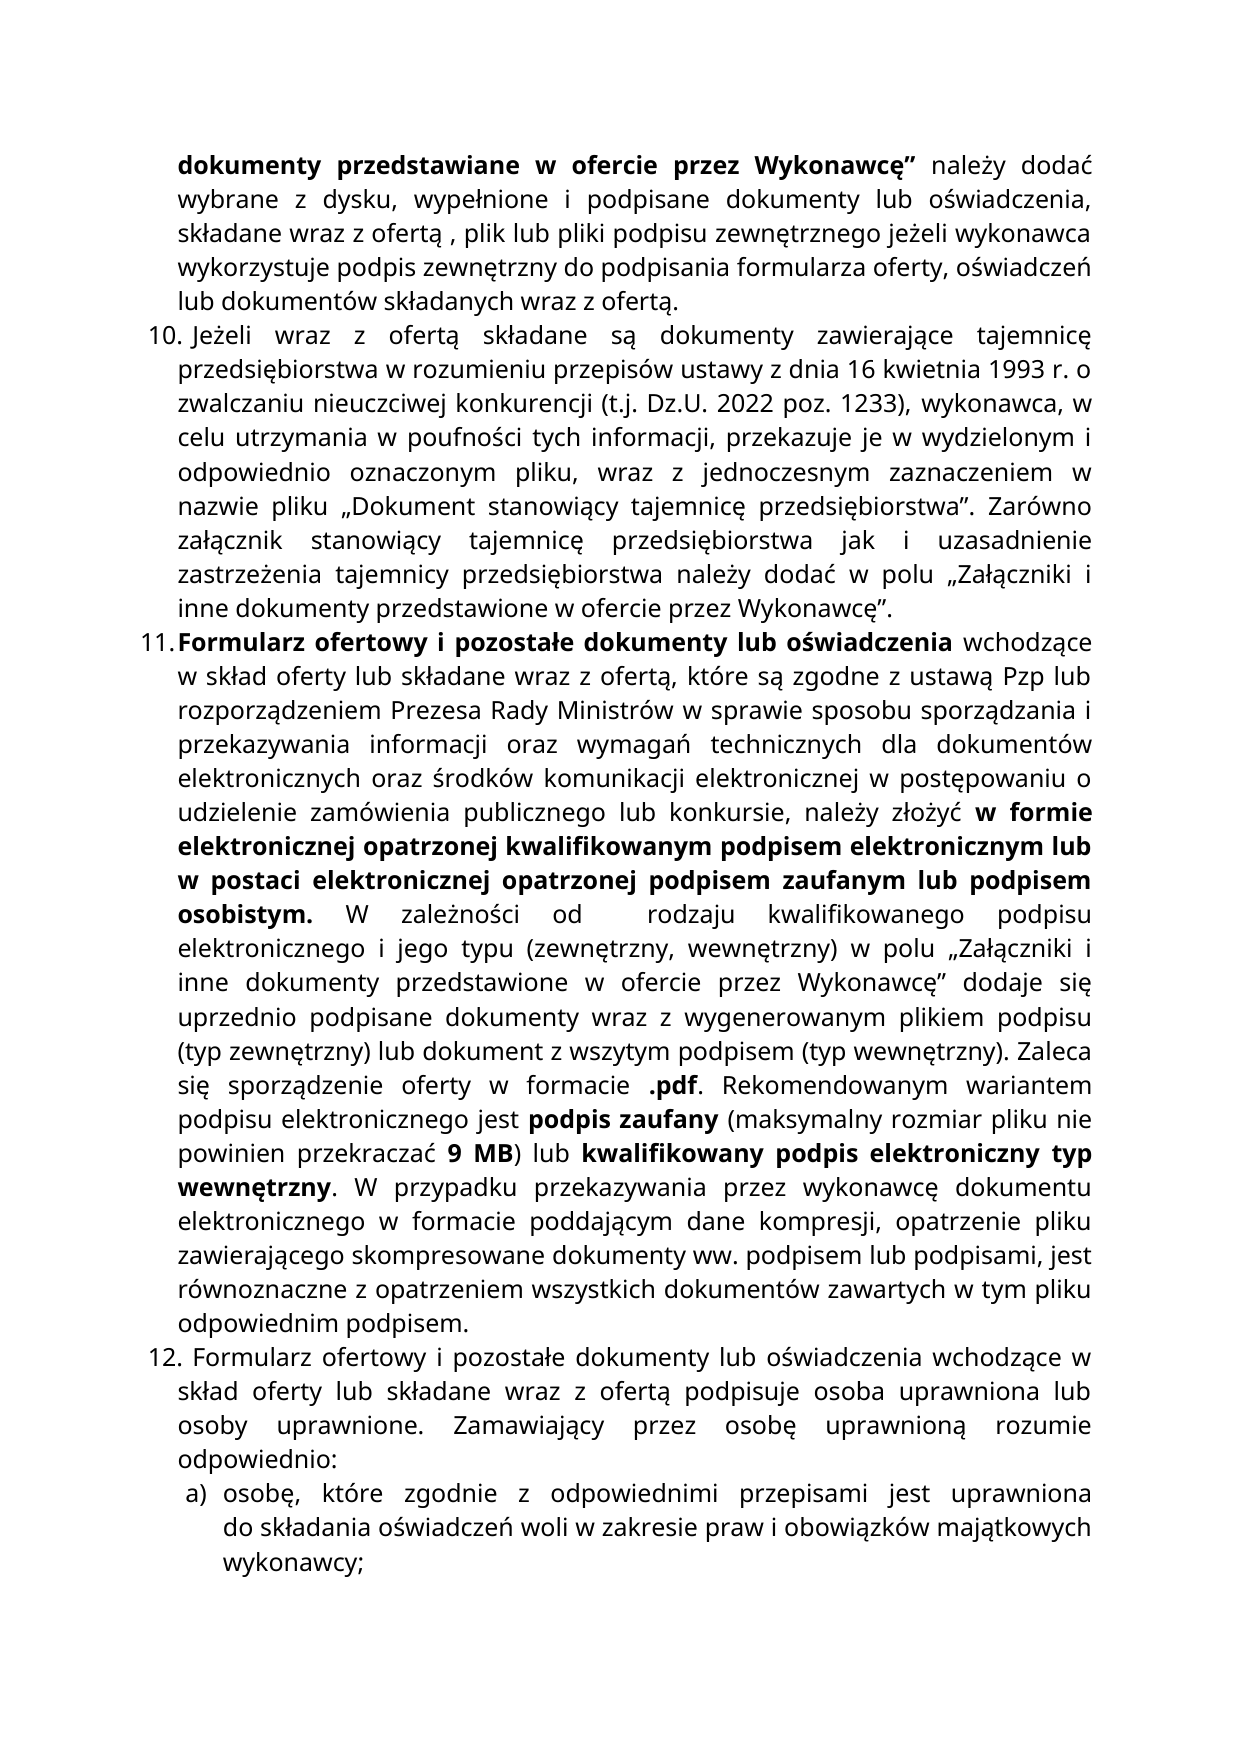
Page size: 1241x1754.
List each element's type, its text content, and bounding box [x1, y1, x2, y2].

list Formularz ofertowy i pozostałe dokumenty lub oświadczenia wchodzące w skład oferty lub składane wraz z ofertą podpisuje osoba uprawniona lub osoby uprawnione. Zamawiający przez osobę uprawnioną rozumie odpowiednio: [148, 1340, 1093, 1476]
list Formularz ofertowy i pozostałe dokumenty lub oświadczenia wchodzące w skład oferty lub składane wraz z ofertą, które są zgodne z ustawą Pzp lub rozporządzeniem Prezesa Rady Ministrów w sprawie sposobu sporządzania i przekazywania informacji oraz wymagań technicznych dla dokumentów elektronicznych oraz środków komunikacji elektronicznej w postępowaniu o udzielenie zamówienia publicznego lub konkursie, należy złożyć w formie elektronicznej opatrzonej kwalifikowanym podpisem elektronicznym lub w postaci elektronicznej opatrzonej podpisem zaufanym lub podpisem osobistym. W zależności od rodzaju kwalifikowanego podpisu elektronicznego i jego typu (zewnętrzny, wewnętrzny) w polu „Załączniki i inne dokumenty przedstawione w ofercie przez Wykonawcę” dodaje się uprzednio podpisane dokumenty wraz z wygenerowanym plikiem podpisu (typ zewnętrzny) lub dokument z wszytym podpisem (typ wewnętrzny). Zaleca się sporządzenie oferty w formacie .pdf. Rekomendowanym wariantem podpisu elektronicznego jest podpis zaufany (maksymalny rozmiar pliku nie powinien przekraczać 9 MB) lub kwalifikowany podpis elektroniczny typ wewnętrzny. W przypadku przekazywania przez wykonawcę dokumentu elektronicznego w formacie poddającym dane kompresji, opatrzenie pliku zawierającego skompresowane dokumenty ww. podpisem lub podpisami, jest równoznaczne z opatrzeniem wszystkich dokumentów zawartych w tym pliku odpowiednim podpisem. [140, 624, 1093, 1340]
list Jeżeli wraz z ofertą składane są dokumenty zawierające tajemnicę przedsiębiorstwa w rozumieniu przepisów ustawy z dnia 16 kwietnia 1993 r. o zwalczaniu nieuczciwej konkurencji (t.j. Dz.U. 2022 poz. 1233), wykonawca, w celu utrzymania w poufności tych informacji, przekazuje je w wydzielonym i odpowiednio oznaczonym pliku, wraz z jednoczesnym zaznaczeniem w nazwie pliku „Dokument stanowiący tajemnicę przedsiębiorstwa”. Zarówno załącznik stanowiący tajemnicę przedsiębiorstwa jak i uzasadnienie zastrzeżenia tajemnicy przedsiębiorstwa należy dodać w polu „Załączniki i inne dokumenty przedstawione w ofercie przez Wykonawcę”. [148, 318, 1093, 624]
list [148, 148, 1093, 318]
list osobę, które zgodnie z odpowiednimi przepisami jest uprawniona do składania oświadczeń woli w zakresie praw i obowiązków majątkowych wykonawcy; [185, 1476, 1093, 1578]
